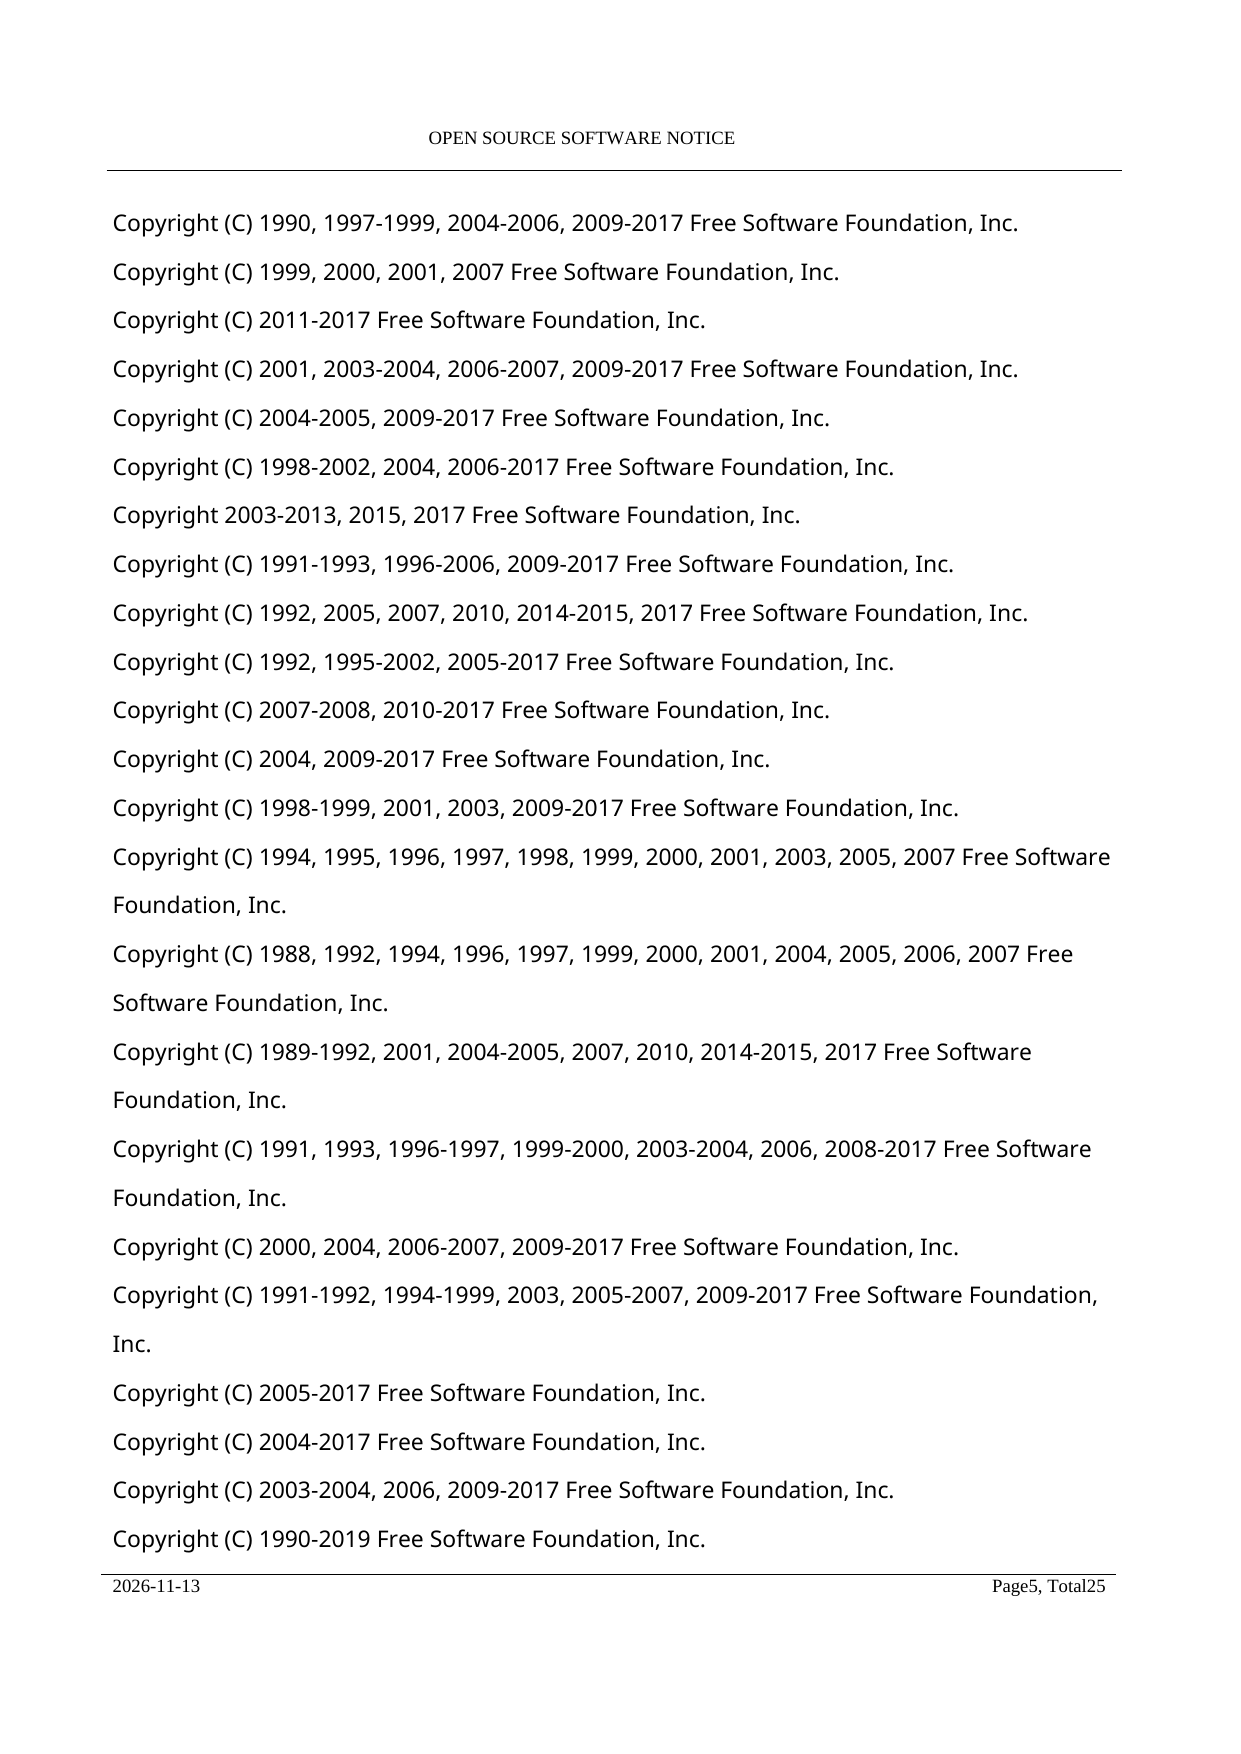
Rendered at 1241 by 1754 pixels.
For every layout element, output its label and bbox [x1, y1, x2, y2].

text [112, 206, 1128, 1555]
